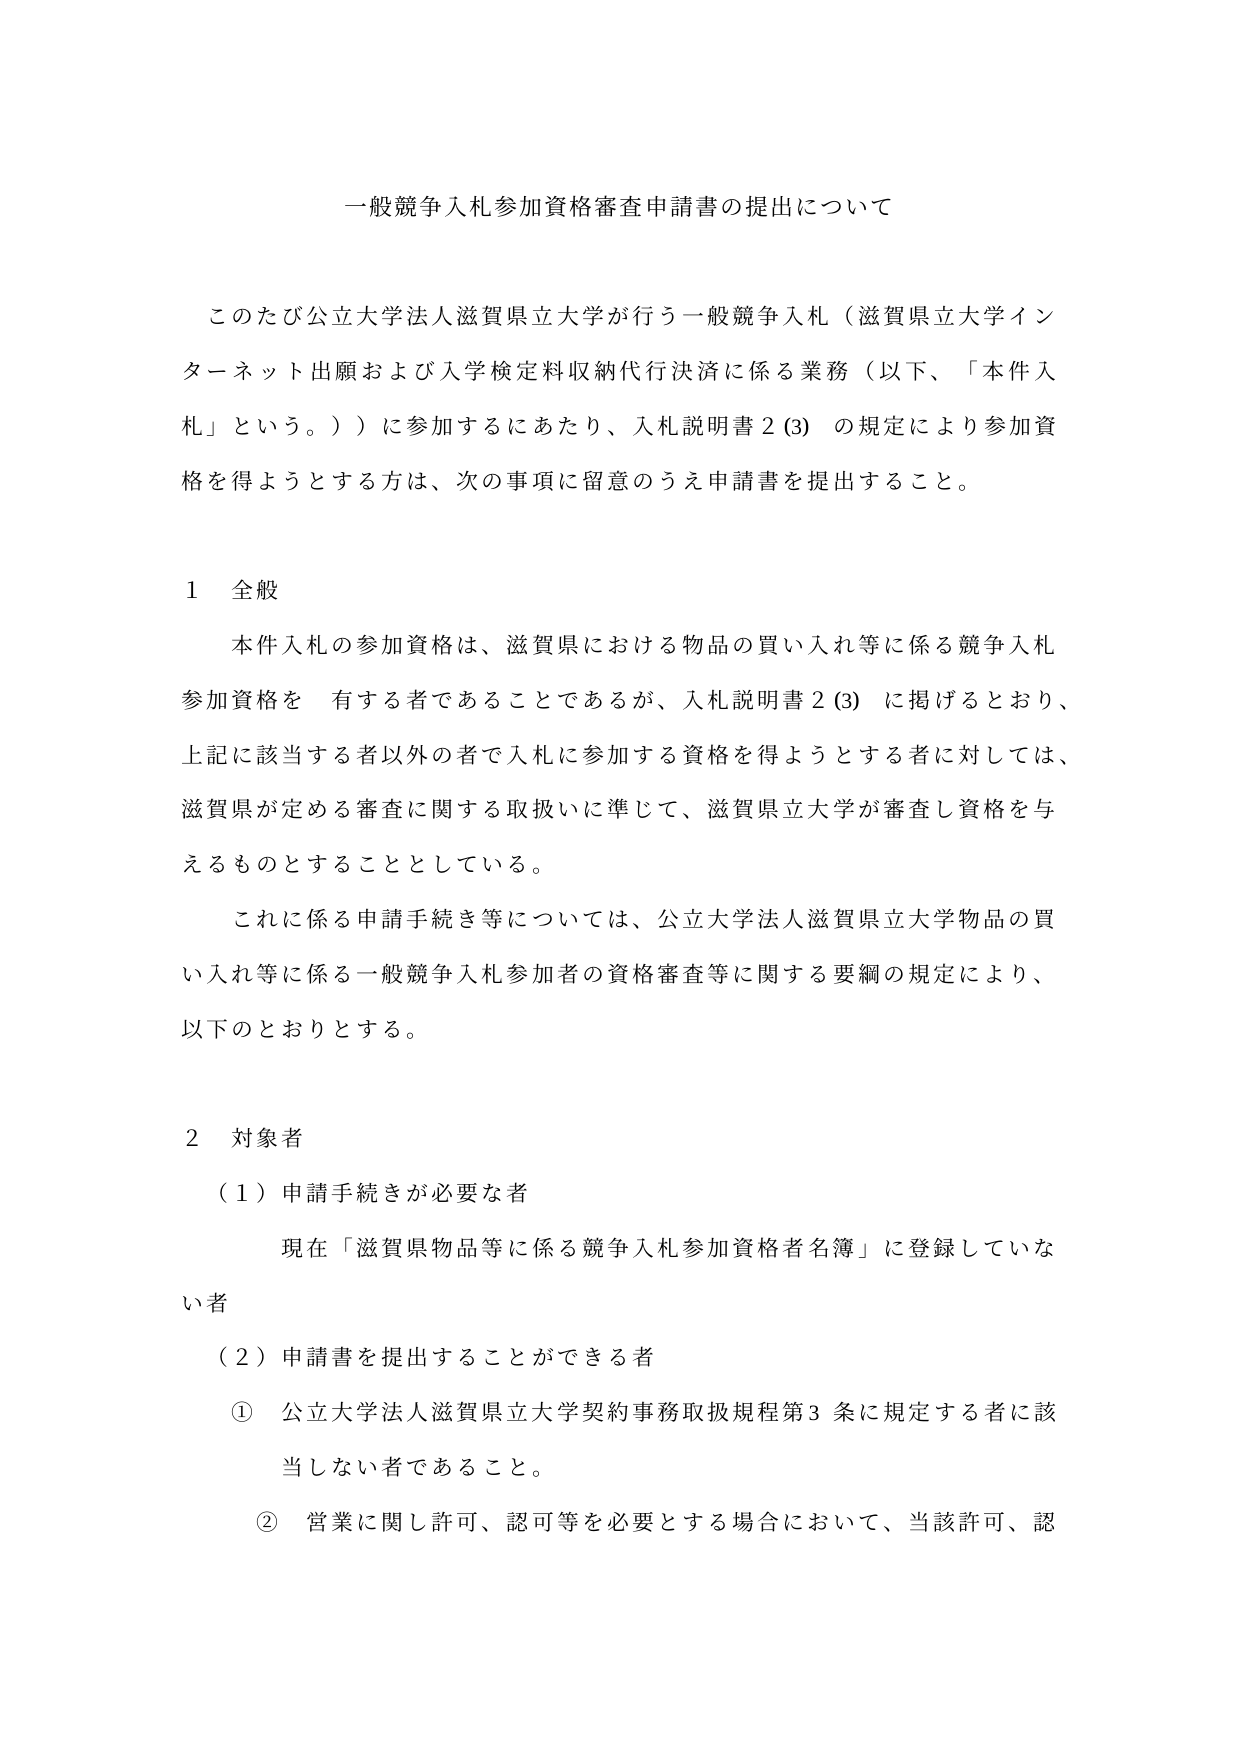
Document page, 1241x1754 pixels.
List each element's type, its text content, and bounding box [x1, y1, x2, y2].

text 本件入札の参加資格は、滋賀県における物品の買い入れ等に係る競争入札参加資格を 有する者であることであるが、入札説明書２(3)に掲げるとおり、上記に該当する者以外の者で入札に参加する資格を得ようとする者に対しては、滋賀県が定める審査に関する取扱いに準じて、滋賀県立大学が審査し資格を与えるものとすることとしている。 [181, 617, 1059, 891]
text 現在「滋賀県物品等に係る競争入札参加資格者名簿」に登録していない者 [181, 1219, 1059, 1329]
text このたび公立大学法人滋賀県立大学が行う一般競争入札（滋賀県立大学インターネット出願および入学検定料収納代行決済に係る業務（以下、「本件入札」という。））に参加するにあたり、入札説明書２(3)の規定により参加資格を得ようとする方は、次の事項に留意のうえ申請書を提出すること。 [181, 288, 1059, 507]
text １ 全般 [181, 562, 1059, 617]
text （１）申請手続きが必要な者 [181, 1164, 1059, 1219]
text （２）申請書を提出することができる者 [181, 1329, 1059, 1384]
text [181, 1493, 1059, 1548]
text ① 公立大学法人滋賀県立大学契約事務取扱規程第3条に規定する者に該当しない者であること。 [181, 1384, 1059, 1493]
text これに係る申請手続き等については、公立大学法人滋賀県立大学物品の買い入れ等に係る一般競争入札参加者の資格審査等に関する要綱の規定により、以下のとおりとする。 [181, 891, 1059, 1055]
text ２ 対象者 [181, 1110, 1059, 1164]
text 一般競争入札参加資格審査申請書の提出について [181, 178, 1059, 233]
